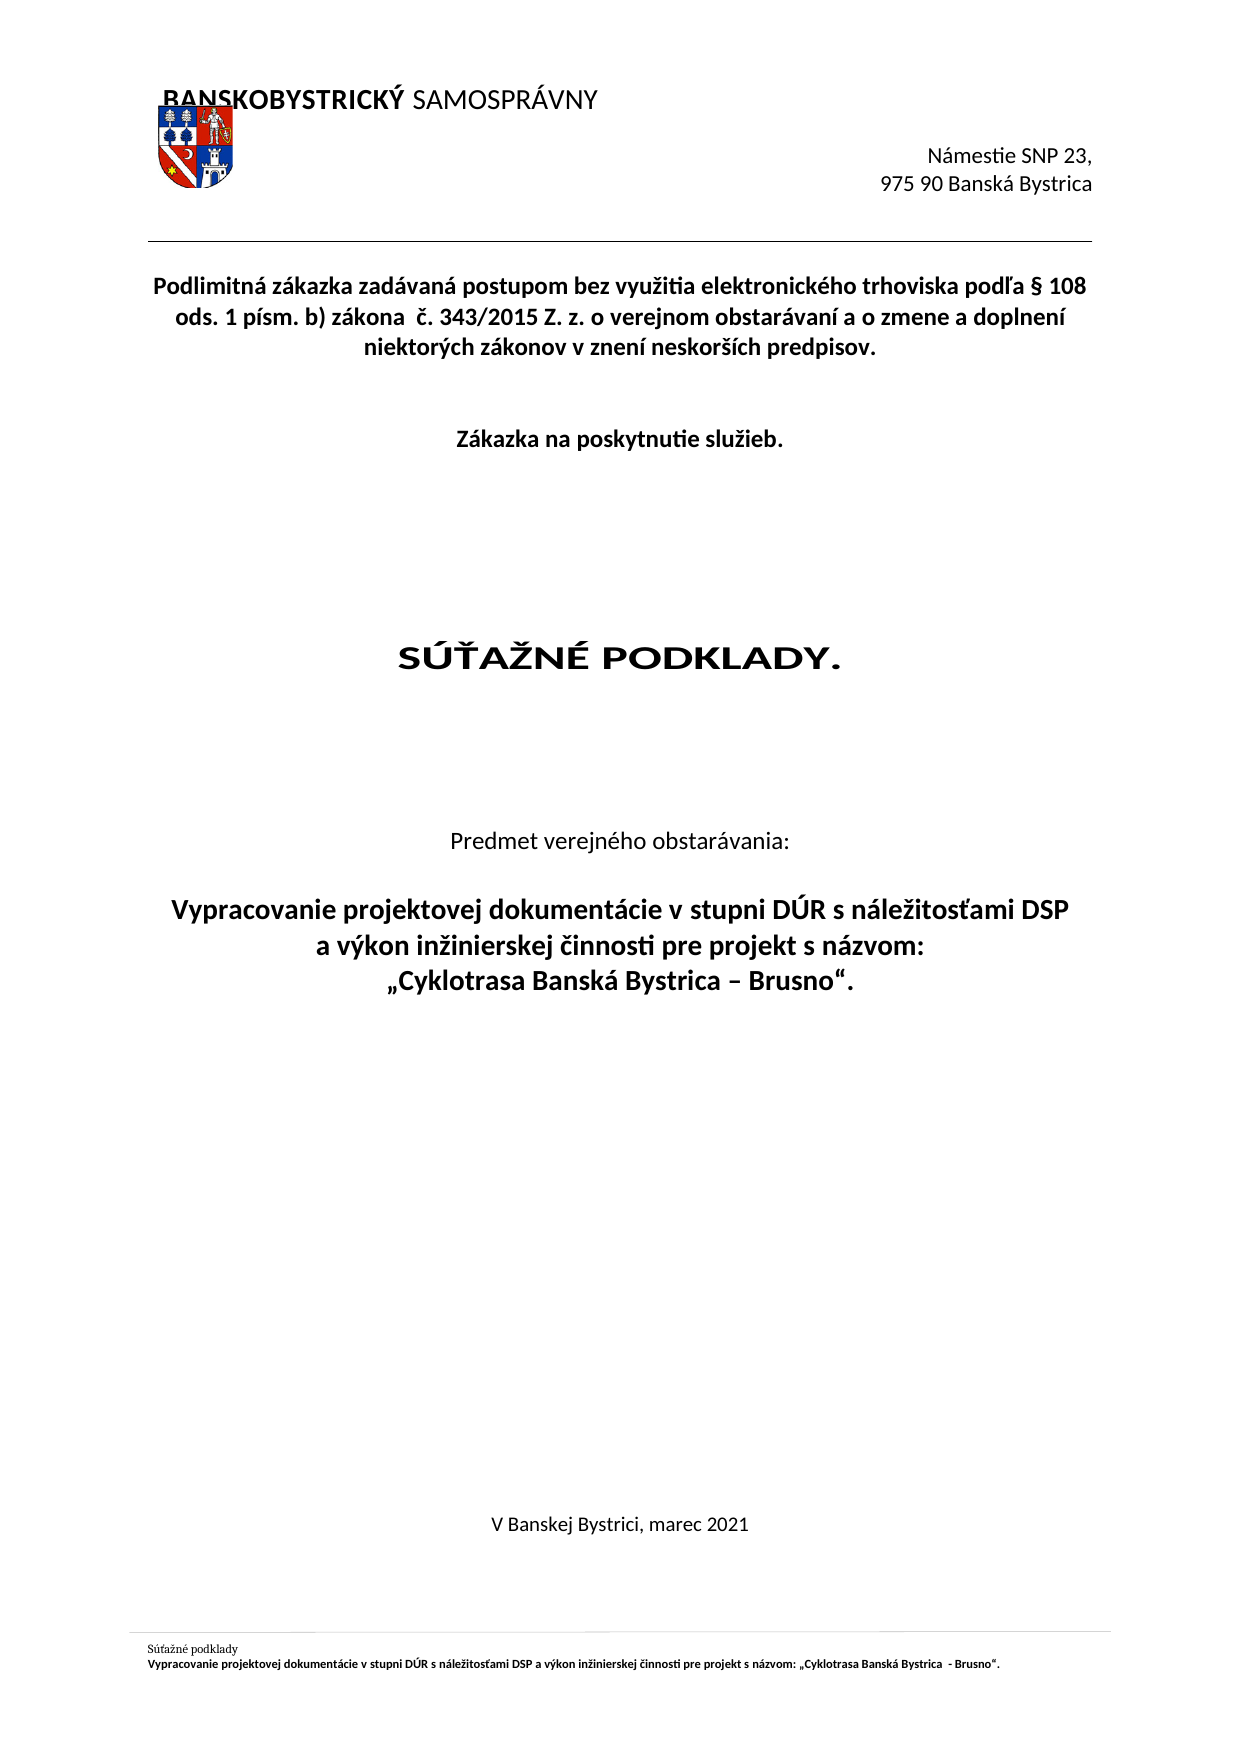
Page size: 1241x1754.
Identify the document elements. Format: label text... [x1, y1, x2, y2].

text Zákazka na poskytnutie služieb. [148, 423, 1092, 453]
text Vypracovanie projektovej dokumentácie v stupni DÚR s náležitosťami DSP a výkon inžinierskej činnosti pre projekt s názvom: [148, 891, 1092, 962]
text Predmet verejného obstarávania: [148, 825, 1092, 855]
picture [157, 105, 233, 187]
text V Banskej Bystrici, marec 2021 [148, 1511, 1092, 1537]
text Podlimitná zákazka zadávaná postupom bez využitia elektronického trhoviska podľa § 108 ods. 1 písm. b) zákona č. 343/2015 Z. z. o verejnom obstarávaní a o zmene a doplnení niektorých zákonov v znení neskorších predpisov. [148, 270, 1092, 362]
text „Cyklotrasa Banská Bystrica – Brusno“. [148, 962, 1092, 998]
subtitle SÚŤAŽNÉ PODKLADY. [148, 637, 1092, 677]
